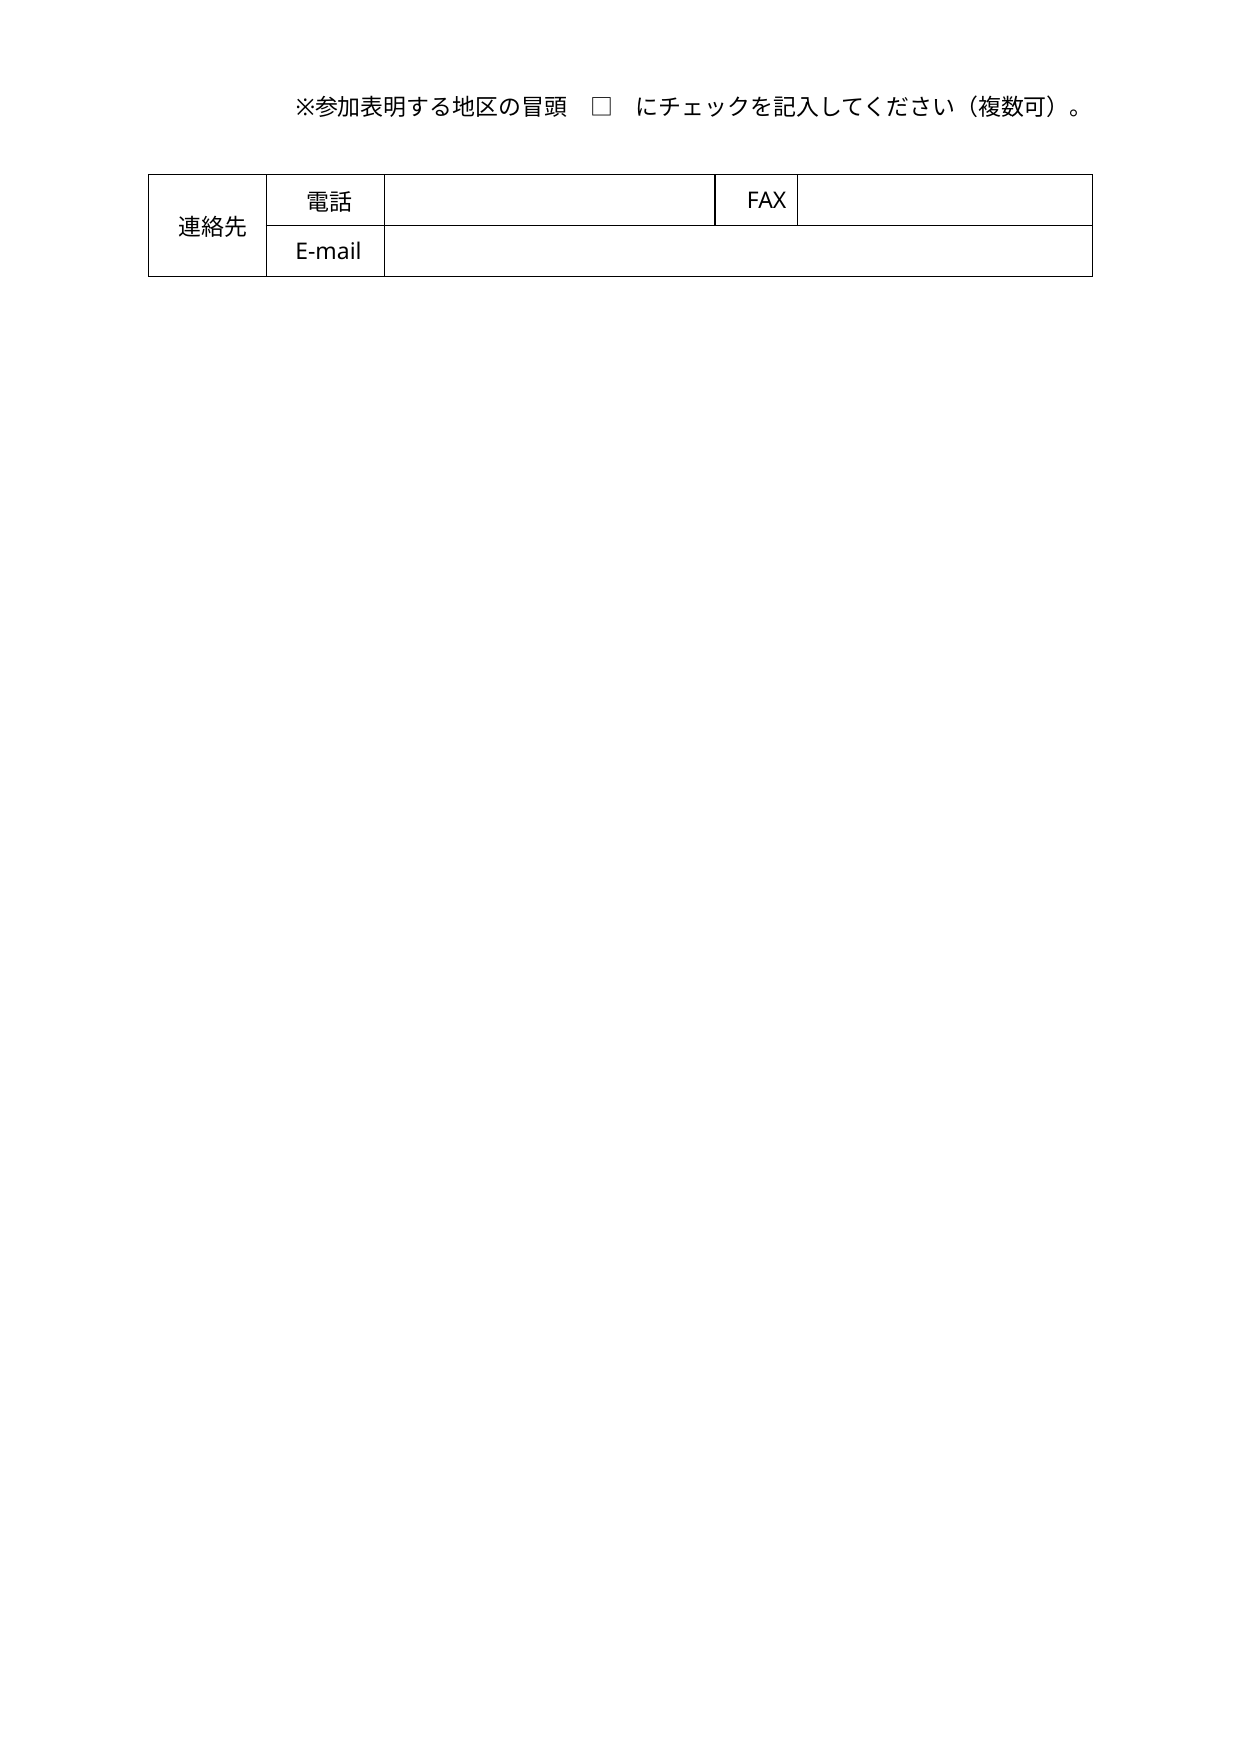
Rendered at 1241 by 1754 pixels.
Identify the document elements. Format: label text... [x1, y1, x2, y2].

table_cell E-mail [267, 226, 384, 276]
table_cell 連絡先 [149, 175, 266, 276]
table_cell 電話 [267, 175, 384, 225]
table_cell [385, 226, 1092, 276]
table_cell [385, 175, 714, 225]
table_cell [798, 175, 1092, 225]
table_cell FAX [716, 175, 797, 225]
